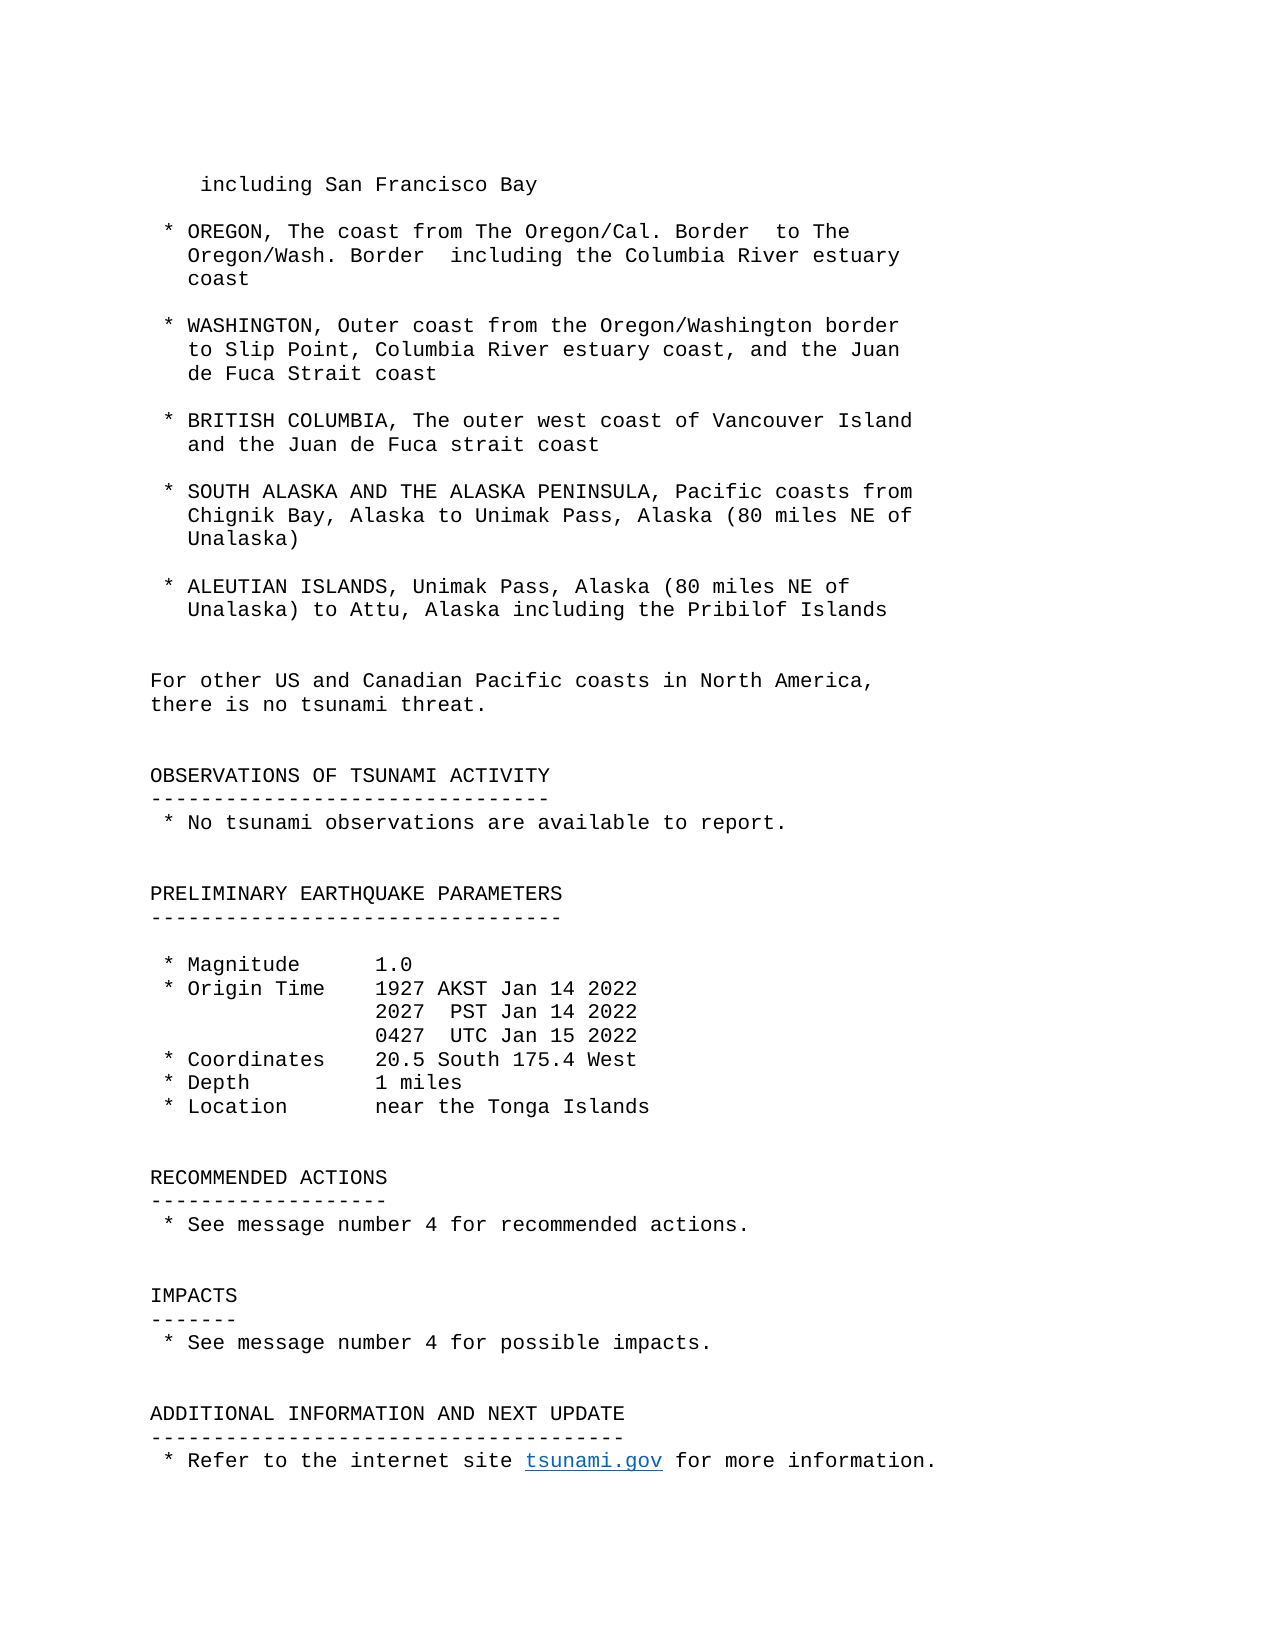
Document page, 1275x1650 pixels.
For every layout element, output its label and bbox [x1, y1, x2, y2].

text [150, 150, 1125, 1498]
